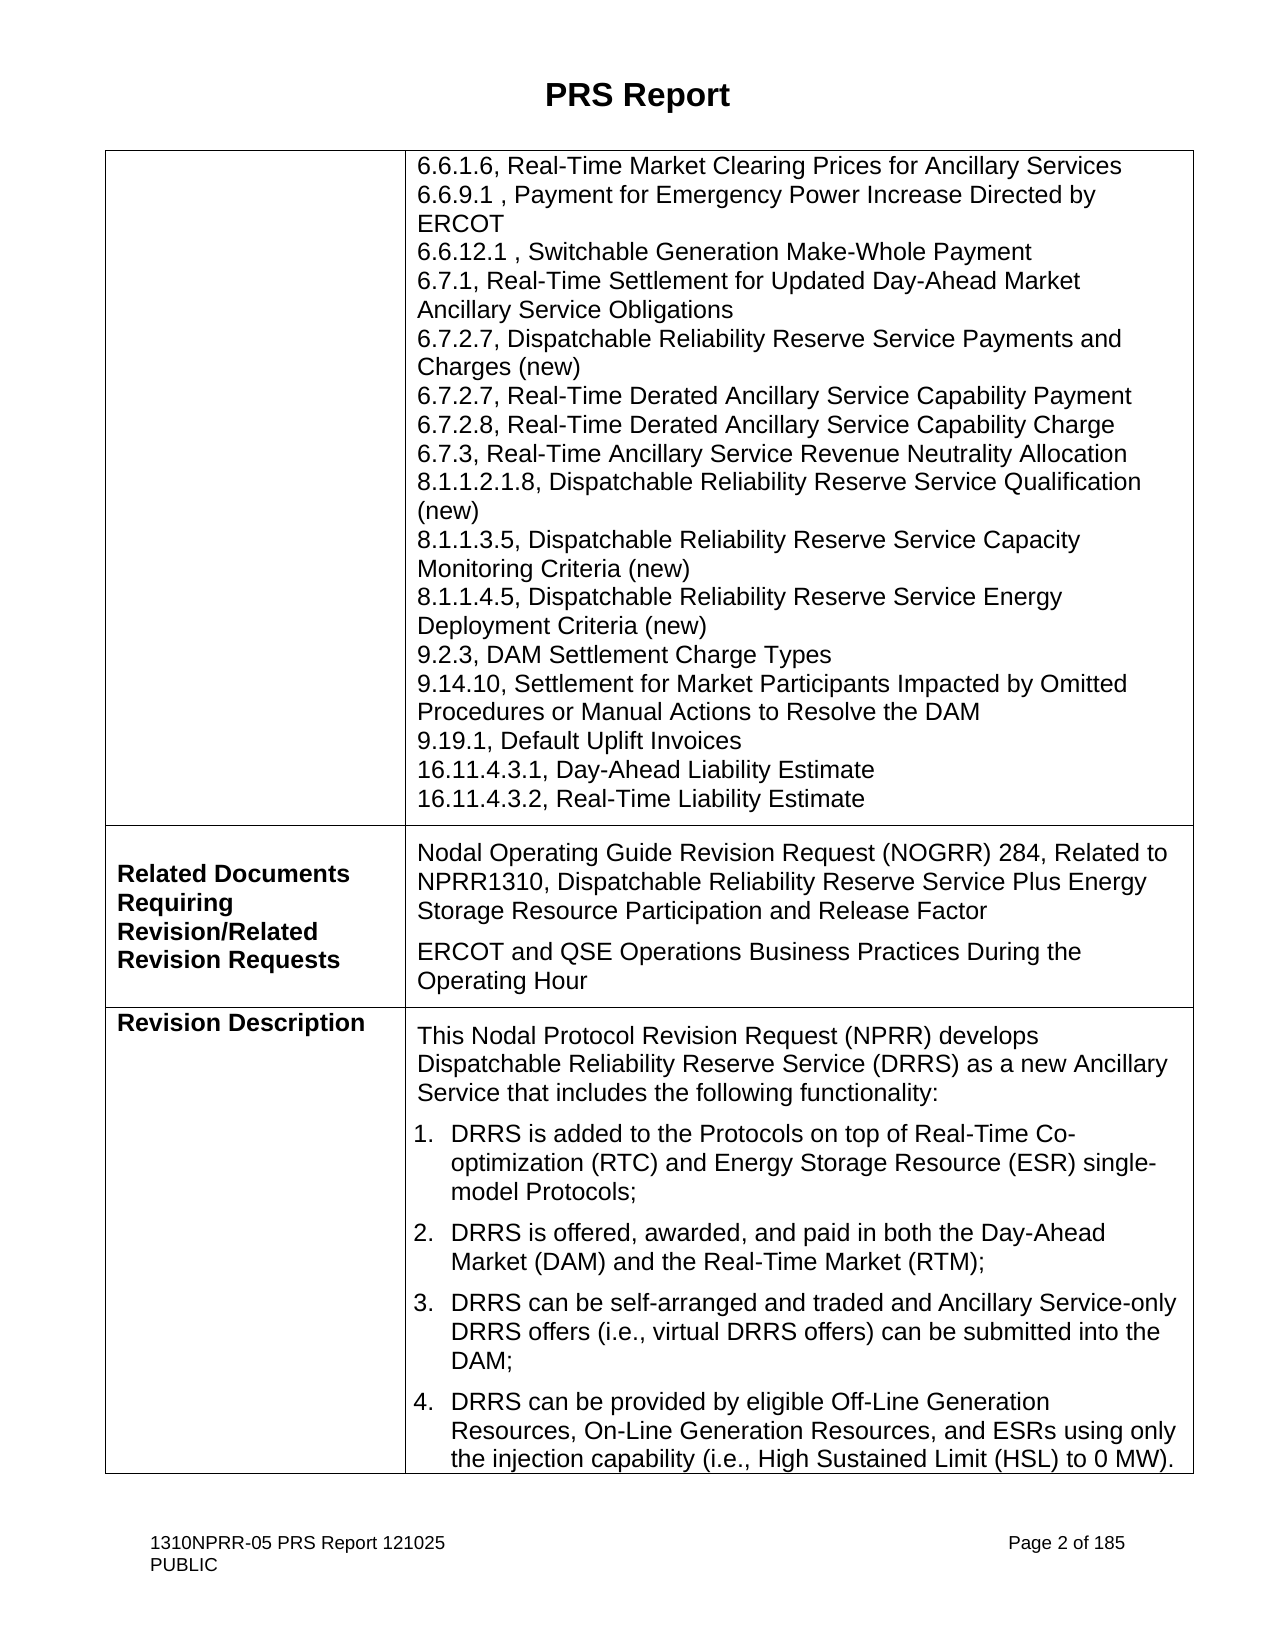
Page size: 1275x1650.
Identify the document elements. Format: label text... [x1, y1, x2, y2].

table_cell Related Documents Requiring Revision/Related Revision Requests [106, 826, 405, 1007]
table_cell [406, 1008, 1193, 1473]
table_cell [106, 1008, 405, 1473]
table_cell Nodal Operating Guide Revision Request (NOGRR) 284, Related to NPRR1310, Dispatchable Reliability Reserve Service Plus Energy Storage Resource Participation and Release Factor ERCOT and QSE Operations Business Practices During the Operating Hour [406, 826, 1193, 1007]
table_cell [406, 151, 1193, 825]
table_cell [106, 151, 405, 825]
